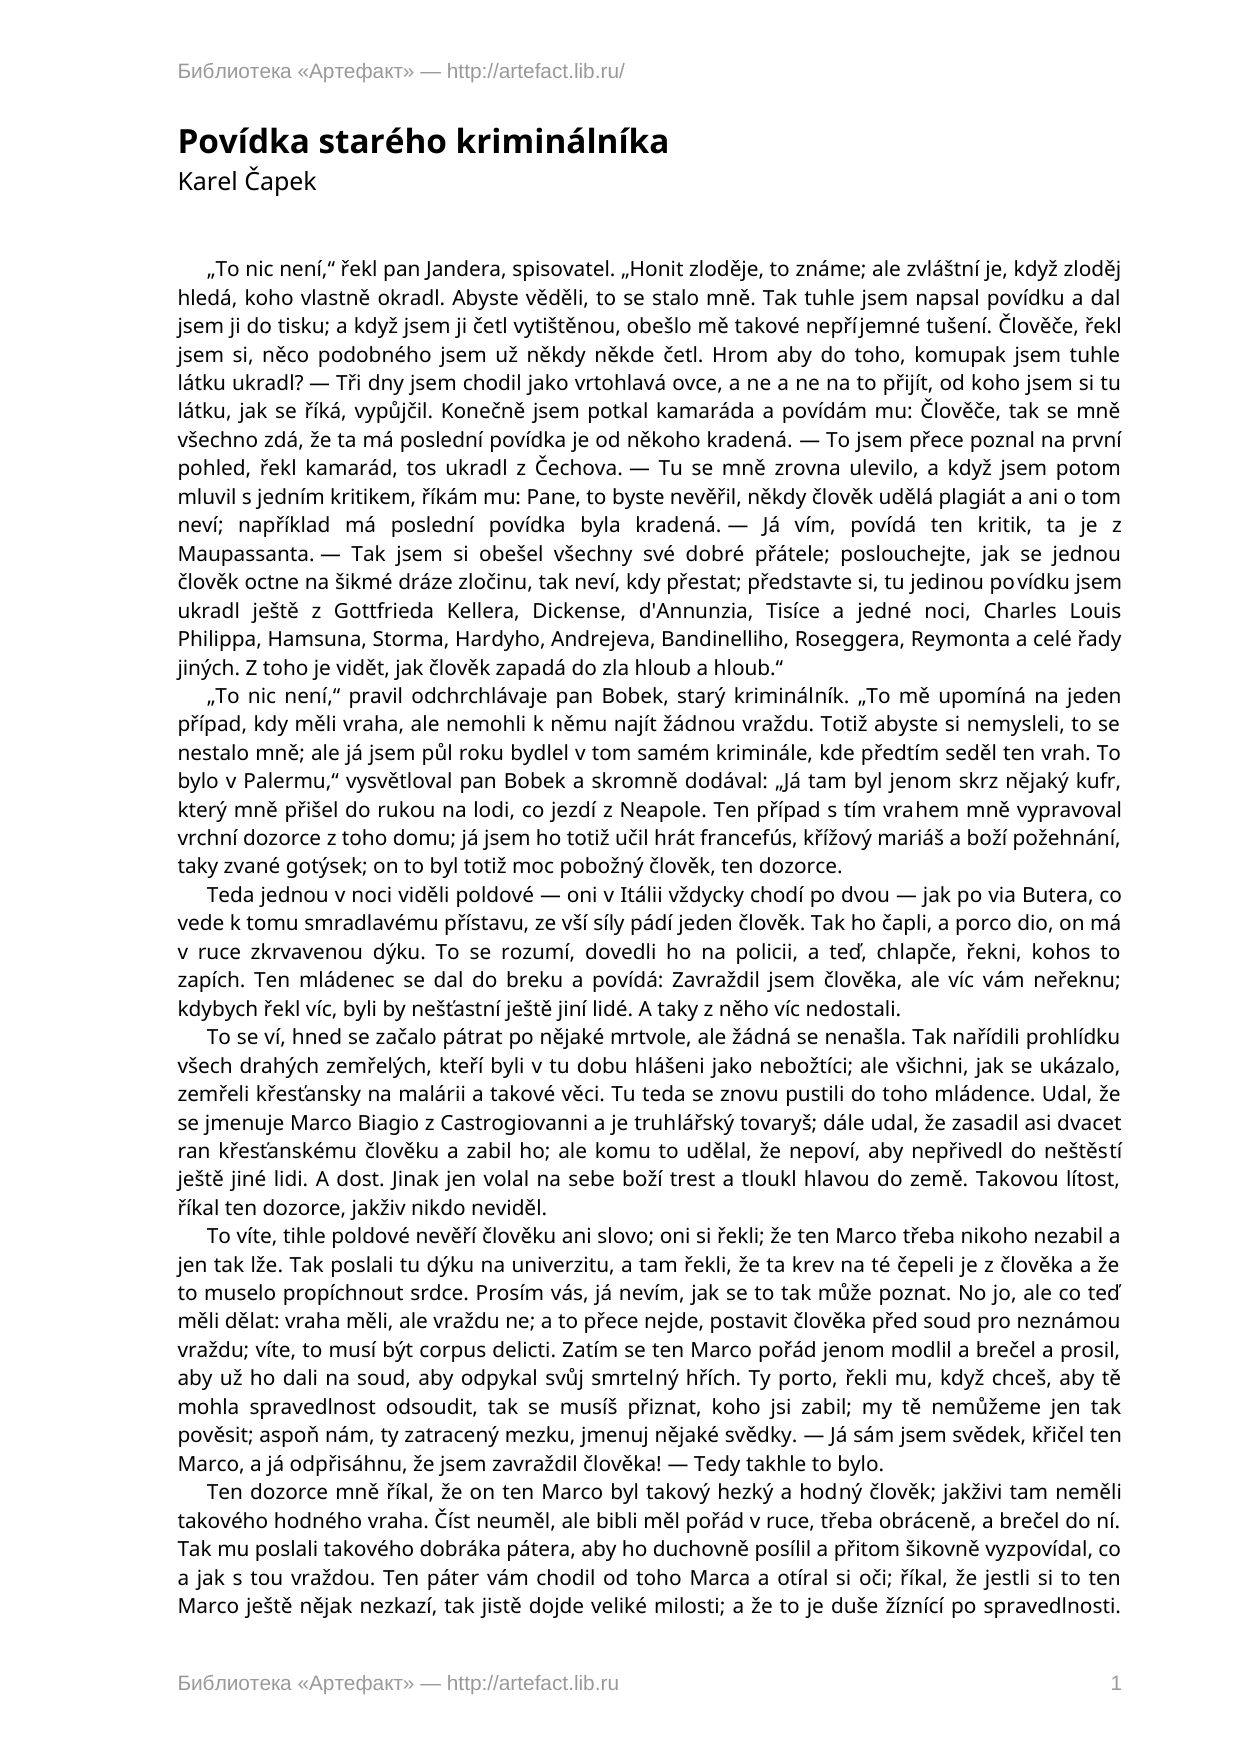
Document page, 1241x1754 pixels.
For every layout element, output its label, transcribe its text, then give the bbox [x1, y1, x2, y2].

text Teda jednou v noci viděli poldové — oni v Itálii vždycky chodí po dvou — jak po via Butera, co vede k tomu smradlavému přístavu, ze vší síly pádí jeden člověk. Tak ho čapli, a porco dio, on má v ruce zkrvavenou dýku. To se rozumí, dovedli ho na policii, a teď, chlapče, řekni, kohos to zapích. Ten mládenec se dal do breku a povídá: Zavraždil jsem člověka, ale víc vám neřeknu; kdybych řekl víc, byli by nešťastní ještě jiní lidé. A taky z něho víc nedostali. [177, 880, 1122, 1022]
text To víte, tihle poldové nevěří člověku ani slovo; oni si řekli; že ten Marco třeba nikoho nezabil a jen tak lže. Tak poslali tu dýku na univerzitu, a tam řekli, že ta krev na té čepeli je z člověka a že to muselo propíchnout srdce. Prosím vás, já nevím, jak se to tak může poznat. No jo, ale co teď měli dělat: vraha měli, ale vraždu ne; a to přece nejde, postavit člověka před soud pro neznámou vraždu; víte, to musí být corpus delicti. Zatím se ten Marco pořád jenom modlil a brečel a prosil, aby už ho dali na soud, aby odpykal svůj smrtelný hřích. Ty porto, řekli mu, když chceš, aby tě mohla spravedlnost odsoudit, tak se musíš přiznat, koho jsi zabil; my tě nemůžeme jen tak pověsit; aspoň nám, ty zatracený mezku, jmenuj nějaké svědky. — Já sám jsem svědek, křičel ten Marco, a já odpřisáhnu, že jsem zavraždil člověka! — Tedy takhle to bylo. [177, 1221, 1122, 1477]
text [177, 1477, 1122, 1619]
subtitle Povídka starého kriminálníka [177, 118, 1122, 163]
text „To nic není,“ pravil odchrchlávaje pan Bobek, starý kriminálník. „To mě upomíná na jeden případ, kdy měli vraha, ale nemohli k němu najít žádnou vraždu. Totiž abyste si nemysleli, to se nestalo mně; ale já jsem půl roku bydlel v tom samém kriminále, kde předtím seděl ten vrah. To bylo v Palermu,“ vysvětloval pan Bobek a skromně dodával: „Já tam byl jenom skrz nějaký kufr, který mně přišel do rukou na lodi, co jezdí z Neapole. Ten případ s tím vrahem mně vypravoval vrchní dozorce z toho domu; já jsem ho totiž učil hrát francefús, křížový mariáš a boží požehnání, taky zvané gotýsek; on to byl totiž moc pobožný člověk, ten dozorce. [177, 681, 1122, 880]
title Karel Čapek [177, 163, 1122, 198]
text „To nic není,“ řekl pan Jandera, spisovatel. „Honit zloděje, to známe; ale zvláštní je, když zloděj hledá, koho vlastně okradl. Abyste věděli, to se stalo mně. Tak tuhle jsem napsal povídku a dal jsem ji do tisku; a když jsem ji četl vytištěnou, obešlo mě takové nepříjemné tušení. Člověče, řekl jsem si, něco podobného jsem už někdy někde četl. Hrom aby do toho, komupak jsem tuhle látku ukradl? — Tři dny jsem chodil jako vrtohlavá ovce, a ne a ne na to přijít, od koho jsem si tu látku, jak se říká, vypůjčil. Konečně jsem potkal kamaráda a povídám mu: Člověče, tak se mně všechno zdá, že ta má poslední povídka je od někoho kradená. — To jsem přece poznal na první pohled, řekl kamarád, tos ukradl z Čechova. — Tu se mně zrovna ulevilo, a když jsem potom mluvil s jedním kritikem, říkám mu: Pane, to byste nevěřil, někdy člověk udělá plagiát a ani o tom neví; například má poslední povídka byla kradená. — Já vím, povídá ten kritik, ta je z Maupassanta. — Tak jsem si obešel všechny své dobré přátele; poslouchejte, jak se jednou člověk octne na šikmé dráze zločinu, tak neví, kdy přestat; představte si, tu jedinou povídku jsem ukradl ještě z Gottfrieda Kellera, Dickense, d'Annunzia, Tisíce a jedné noci, Charles Louis Philippa, Hamsuna, Storma, Hardyho, Andrejeva, Bandinelliho, Roseggera, Reymonta a celé řady jiných. Z toho je vidět, jak člověk zapadá do zla hloub a hloub.“ [177, 254, 1122, 681]
text To se ví, hned se začalo pátrat po nějaké mrtvole, ale žádná se nenašla. Tak nařídili prohlídku všech drahých zemřelých, kteří byli v tu dobu hlášeni jako nebožtíci; ale všichni, jak se ukázalo, zemřeli křesťansky na malárii a takové věci. Tu teda se znovu pustili do toho mládence. Udal, že se jmenuje Marco Biagio z Castrogiovanni a je truhlářský tovaryš; dále udal, že zasadil asi dvacet ran křesťanskému člověku a zabil ho; ale komu to udělal, že nepoví, aby nepřivedl do neštěstí ještě jiné lidi. A dost. Jinak jen volal na sebe boží trest a tloukl hlavou do země. Takovou lítost, říkal ten dozorce, jakživ nikdo neviděl. [177, 1022, 1122, 1221]
